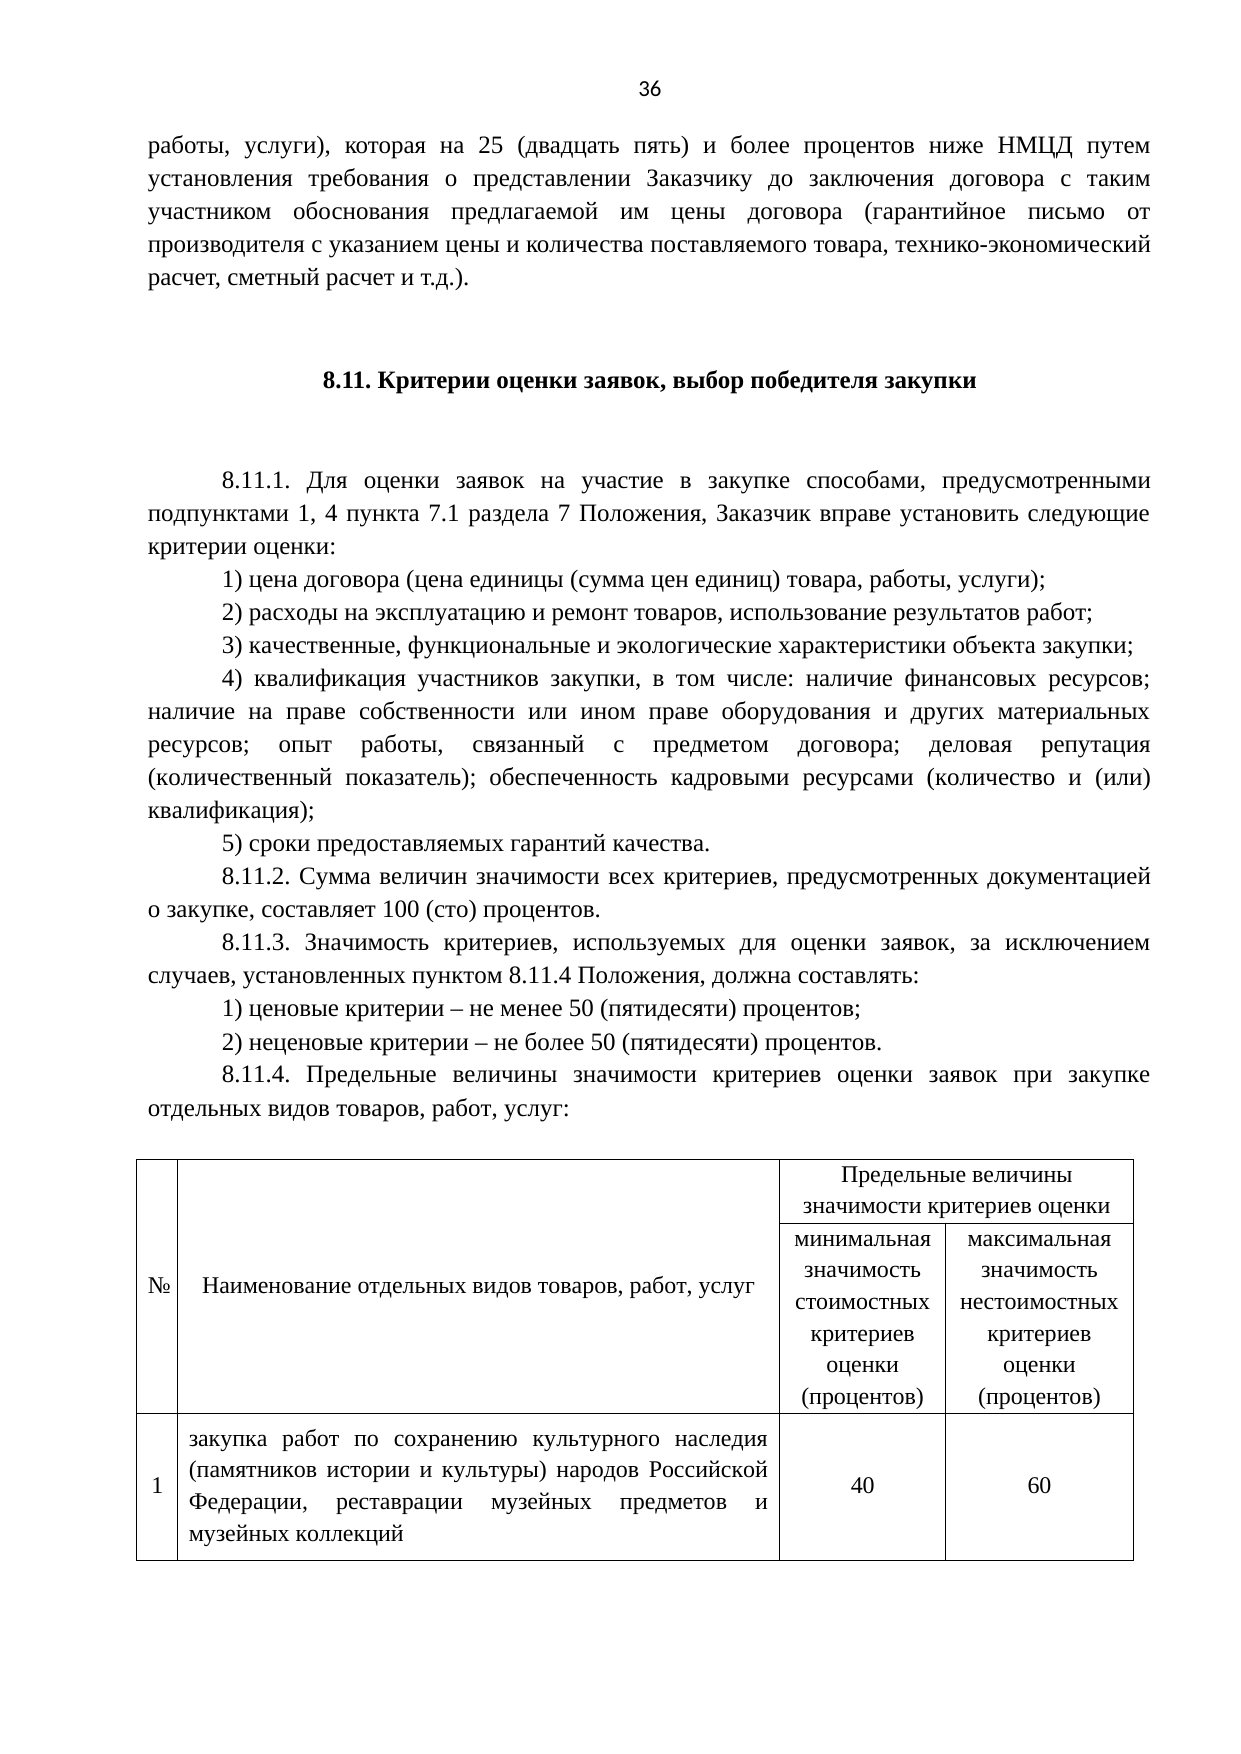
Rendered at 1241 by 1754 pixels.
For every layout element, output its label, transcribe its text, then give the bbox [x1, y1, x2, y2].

table_header Наименование отдельных видов товаров, работ, услуг [178, 1160, 779, 1413]
table_cell минимальная значимость стоимостных критериев оценки (процентов) [780, 1224, 945, 1413]
table_cell 60 [946, 1414, 1133, 1559]
text 3) качественные, функциональные и экологические характеристики объекта закупки; [148, 630, 1152, 659]
table_cell закупка работ по сохранению культурного наследия (памятников истории и культуры) народов Российской Федерации, реставрации музейных предметов и музейных коллекций [178, 1414, 779, 1559]
text 5) сроки предоставляемых гарантий качества. [148, 828, 1152, 857]
text 1) цена договора (цена единицы (сумма цен единиц) товара, работы, услуги); [148, 564, 1152, 593]
table_cell максимальная значимость нестоимостных критериев оценки (процентов) [946, 1224, 1133, 1413]
subtitle 8.11. Критерии оценки заявок, выбор победителя закупки [148, 366, 1152, 394]
table_header Предельные величины значимости критериев оценки [780, 1160, 1133, 1222]
text 8.11.1. Для оценки заявок на участие в закупке способами, предусмотренными подпунктами 1, 4 пункта 7.1 раздела 7 Положения, Заказчик вправе установить следующие критерии оценки: [148, 465, 1152, 560]
text 4) квалификация участников закупки, в том числе: наличие финансовых ресурсов; наличие на праве собственности или ином праве оборудования и других материальных ресурсов; опыт работы, связанный с предметом договора; деловая репутация (количественный показатель); обеспеченность кадровыми ресурсами (количество и (или) квалификация); [148, 663, 1152, 824]
text 2) неценовые критерии – не более 50 (пятидесяти) процентов. [148, 1027, 1152, 1055]
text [148, 130, 1152, 291]
table_cell 40 [780, 1414, 945, 1559]
text 1) ценовые критерии – не менее 50 (пятидесяти) процентов; [148, 993, 1152, 1022]
text 8.11.2. Сумма величин значимости всех критериев, предусмотренных документацией о закупке, составляет 100 (сто) процентов. [148, 861, 1152, 923]
table_header № [137, 1160, 177, 1413]
table_cell 1 [137, 1414, 177, 1559]
text 2) расходы на эксплуатацию и ремонт товаров, использование результатов работ; [148, 597, 1152, 626]
text 8.11.3. Значимость критериев, используемых для оценки заявок, за исключением случаев, установленных пунктом 8.11.4 Положения, должна составлять: [148, 927, 1152, 989]
text 8.11.4. Предельные величины значимости критериев оценки заявок при закупке отдельных видов товаров, работ, услуг: [148, 1059, 1152, 1121]
